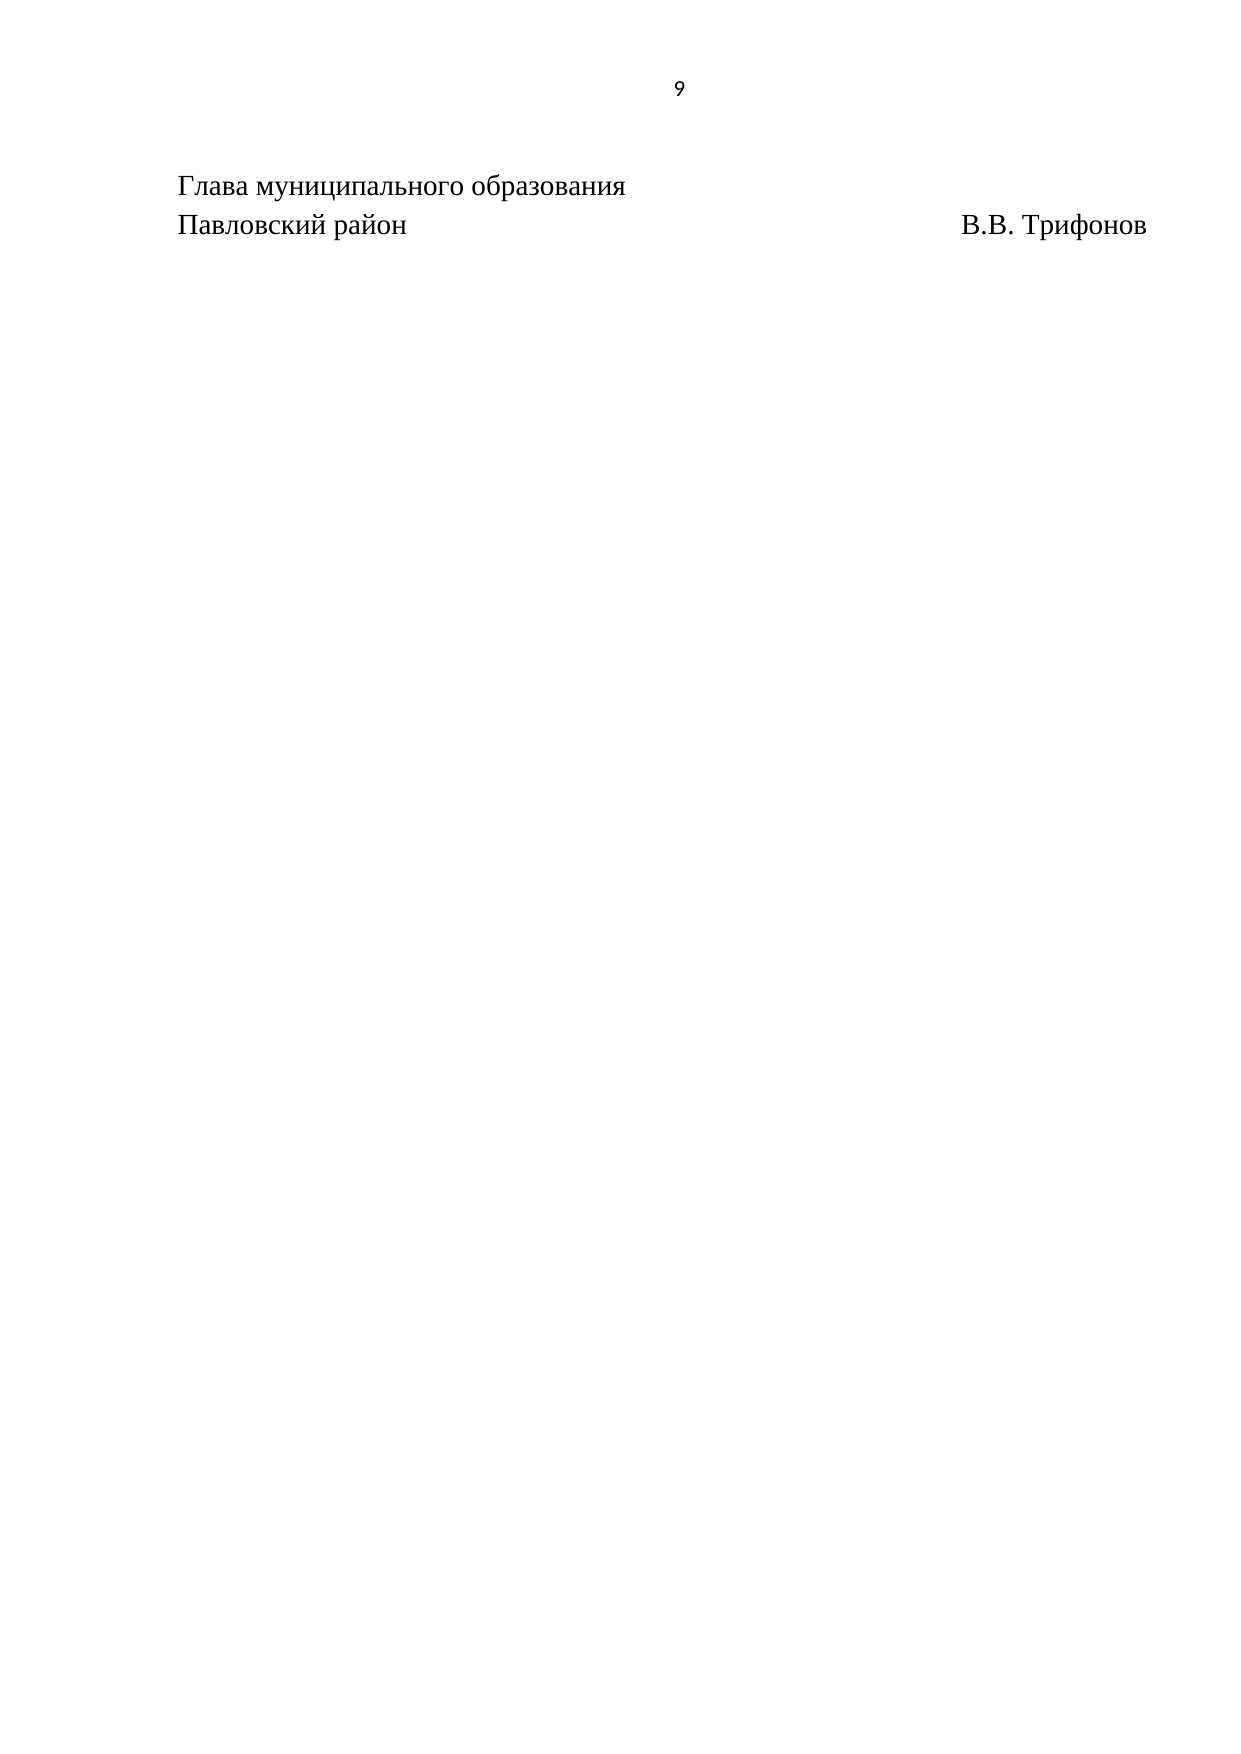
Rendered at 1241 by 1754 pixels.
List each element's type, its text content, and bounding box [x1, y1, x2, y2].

text Павловский район В.В. Трифонов [177, 207, 1181, 241]
text Глава муниципального образования [177, 168, 1181, 202]
